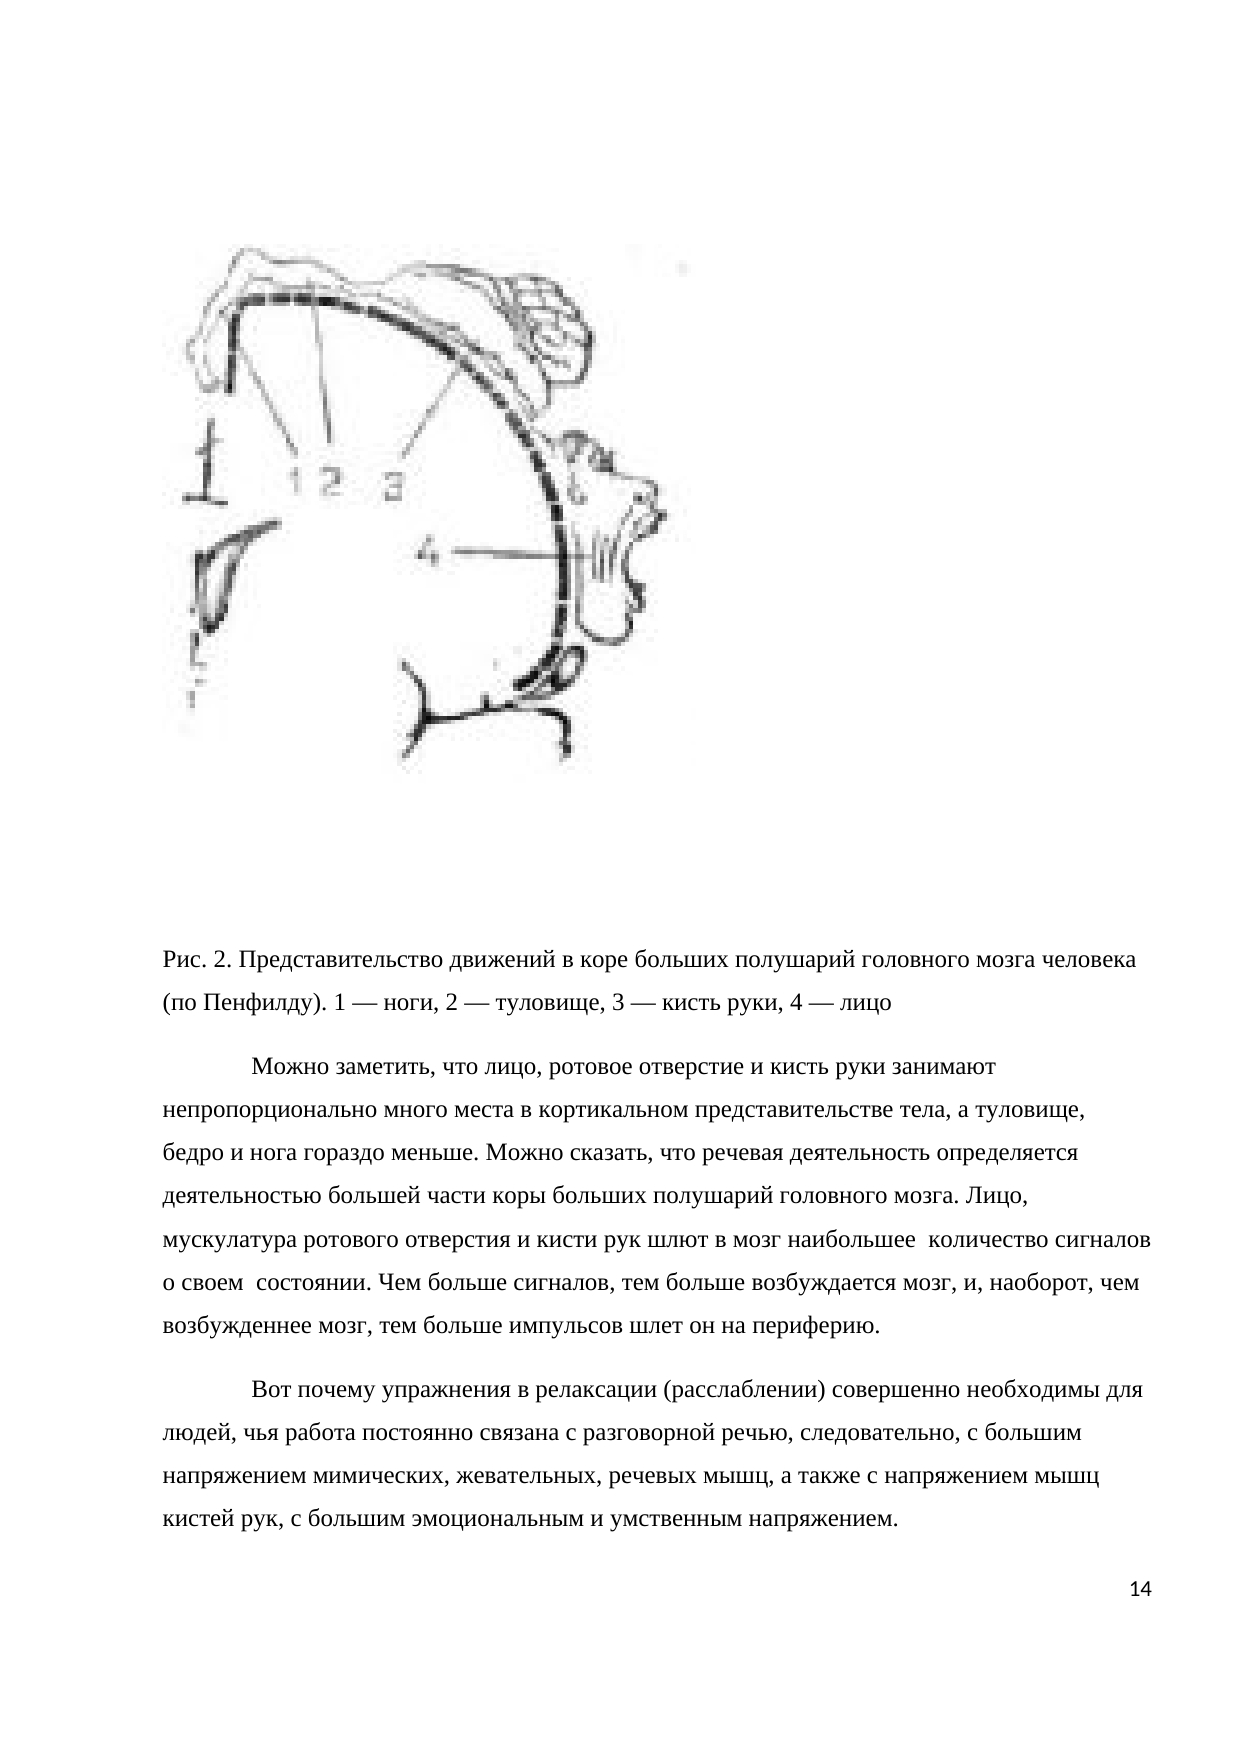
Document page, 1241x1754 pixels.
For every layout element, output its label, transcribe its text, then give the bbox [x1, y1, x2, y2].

text Рис. 2. Представительство движений в коре больших полушарий головного мозга человека (по Пенфилду). 1 — ноги, 2 — туловище, 3 — кисть руки, 4 — лицо [162, 944, 1152, 1016]
picture [162, 244, 696, 783]
text Вот почему упражнения в релаксации (расслаблении) совершенно необходимы для людей, чья работа постоянно связана с разговорной речью, следовательно, с большим напряжением мимических, жевательных, речевых мышц, а также с напряжением мышц кистей рук, с большим эмоциональным и умственным напряжением. [162, 1374, 1152, 1532]
text Можно заметить, что лицо, ротовое отверстие и кисть руки занимают непропорционально много места в кортикальном представительстве тела, а туловище, бедро и нога гораздо меньше. Можно сказать, что речевая деятельность определяется деятельностью большей части коры больших полушарий головного мозга. Лицо, мускулатура ротового отверстия и кисти рук шлют в мозг наибольшее количество сигналов о своем состоянии. Чем больше сигналов, тем больше возбуждается мозг, и, наоборот, чем возбужденнее мозг, тем больше импульсов шлет он на периферию. [162, 1051, 1152, 1339]
